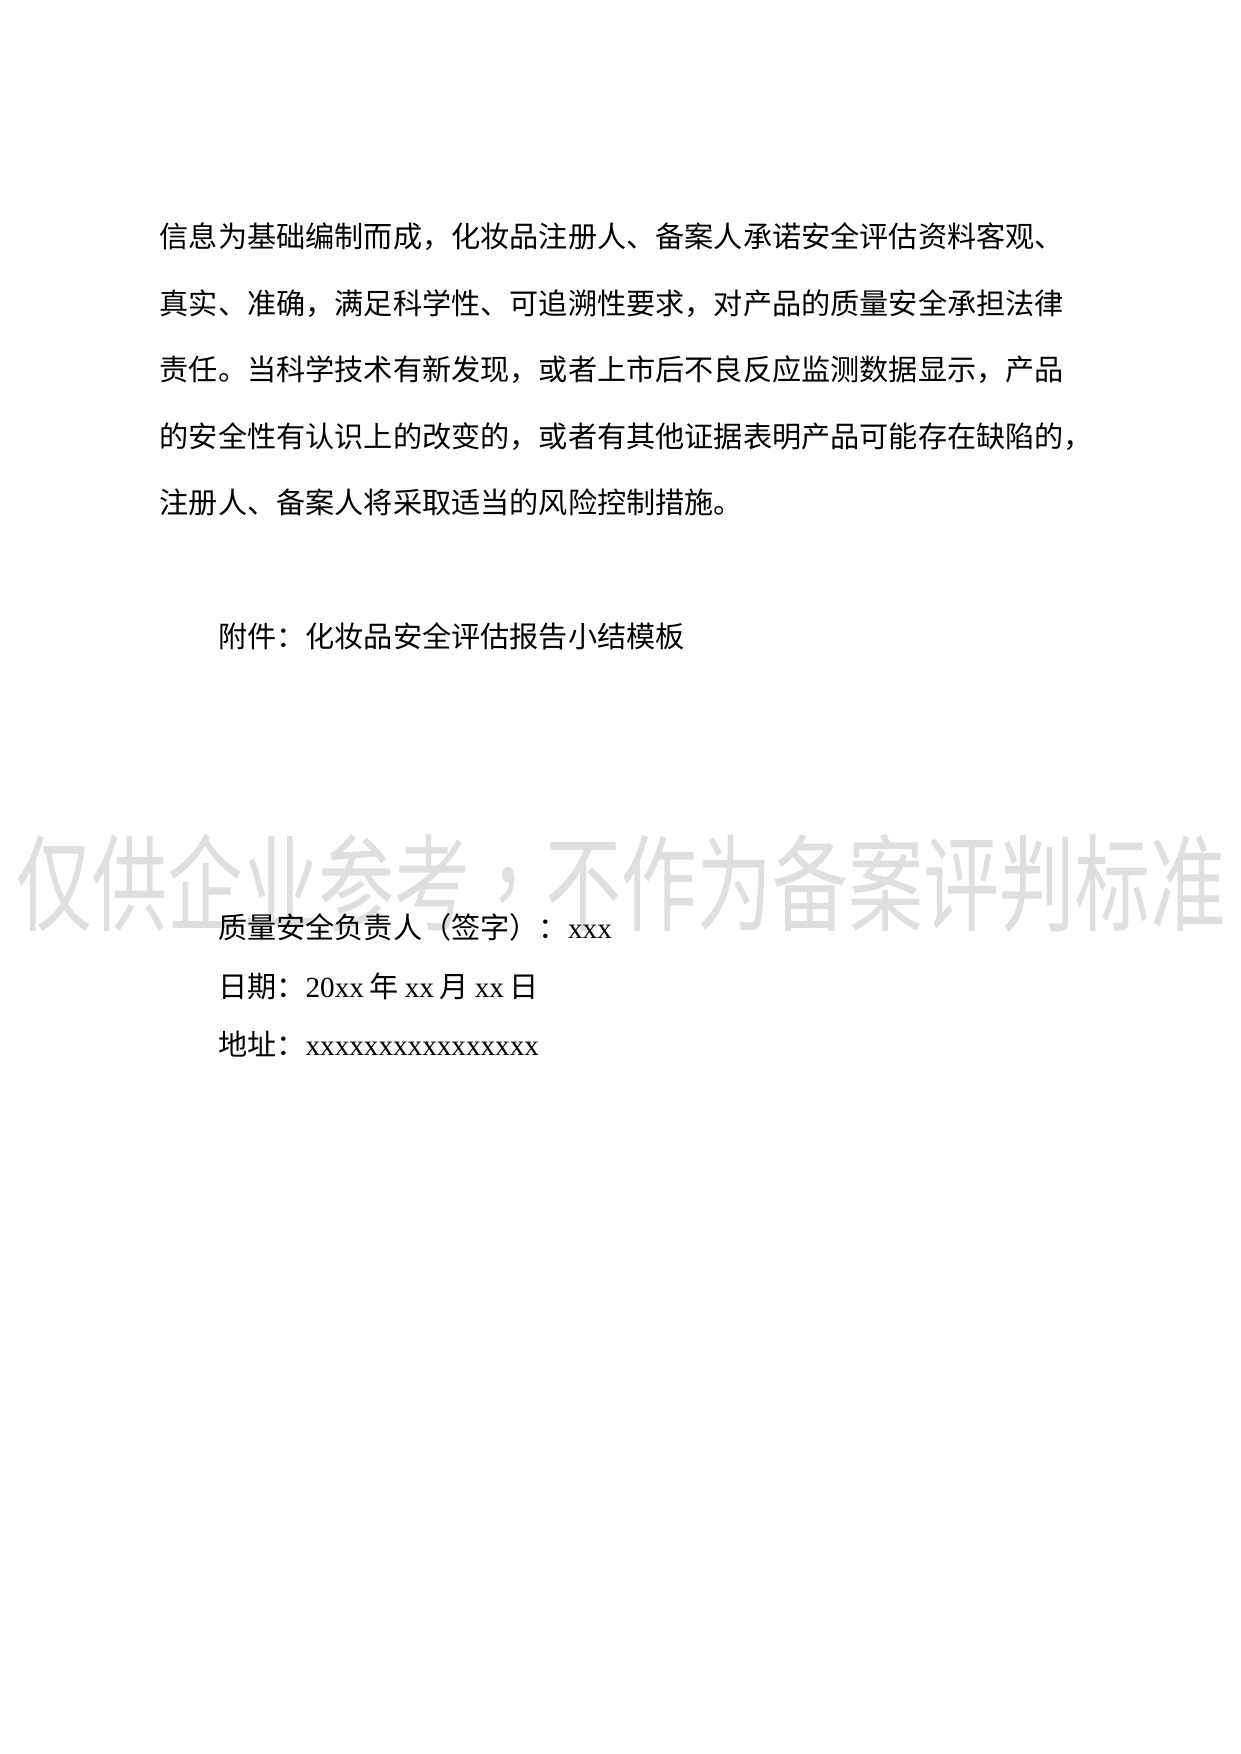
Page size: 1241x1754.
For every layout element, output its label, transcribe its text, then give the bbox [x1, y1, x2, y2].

text 日期：20xx年xx月xx日 [159, 950, 1081, 1009]
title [159, 202, 1081, 534]
text 质量安全负责人（签字）：xxx [159, 892, 1081, 950]
text 地址：xxxxxxxxxxxxxxxx [159, 1009, 1081, 1067]
text 附件：化妆品安全评估报告小结模板 [159, 600, 1081, 659]
